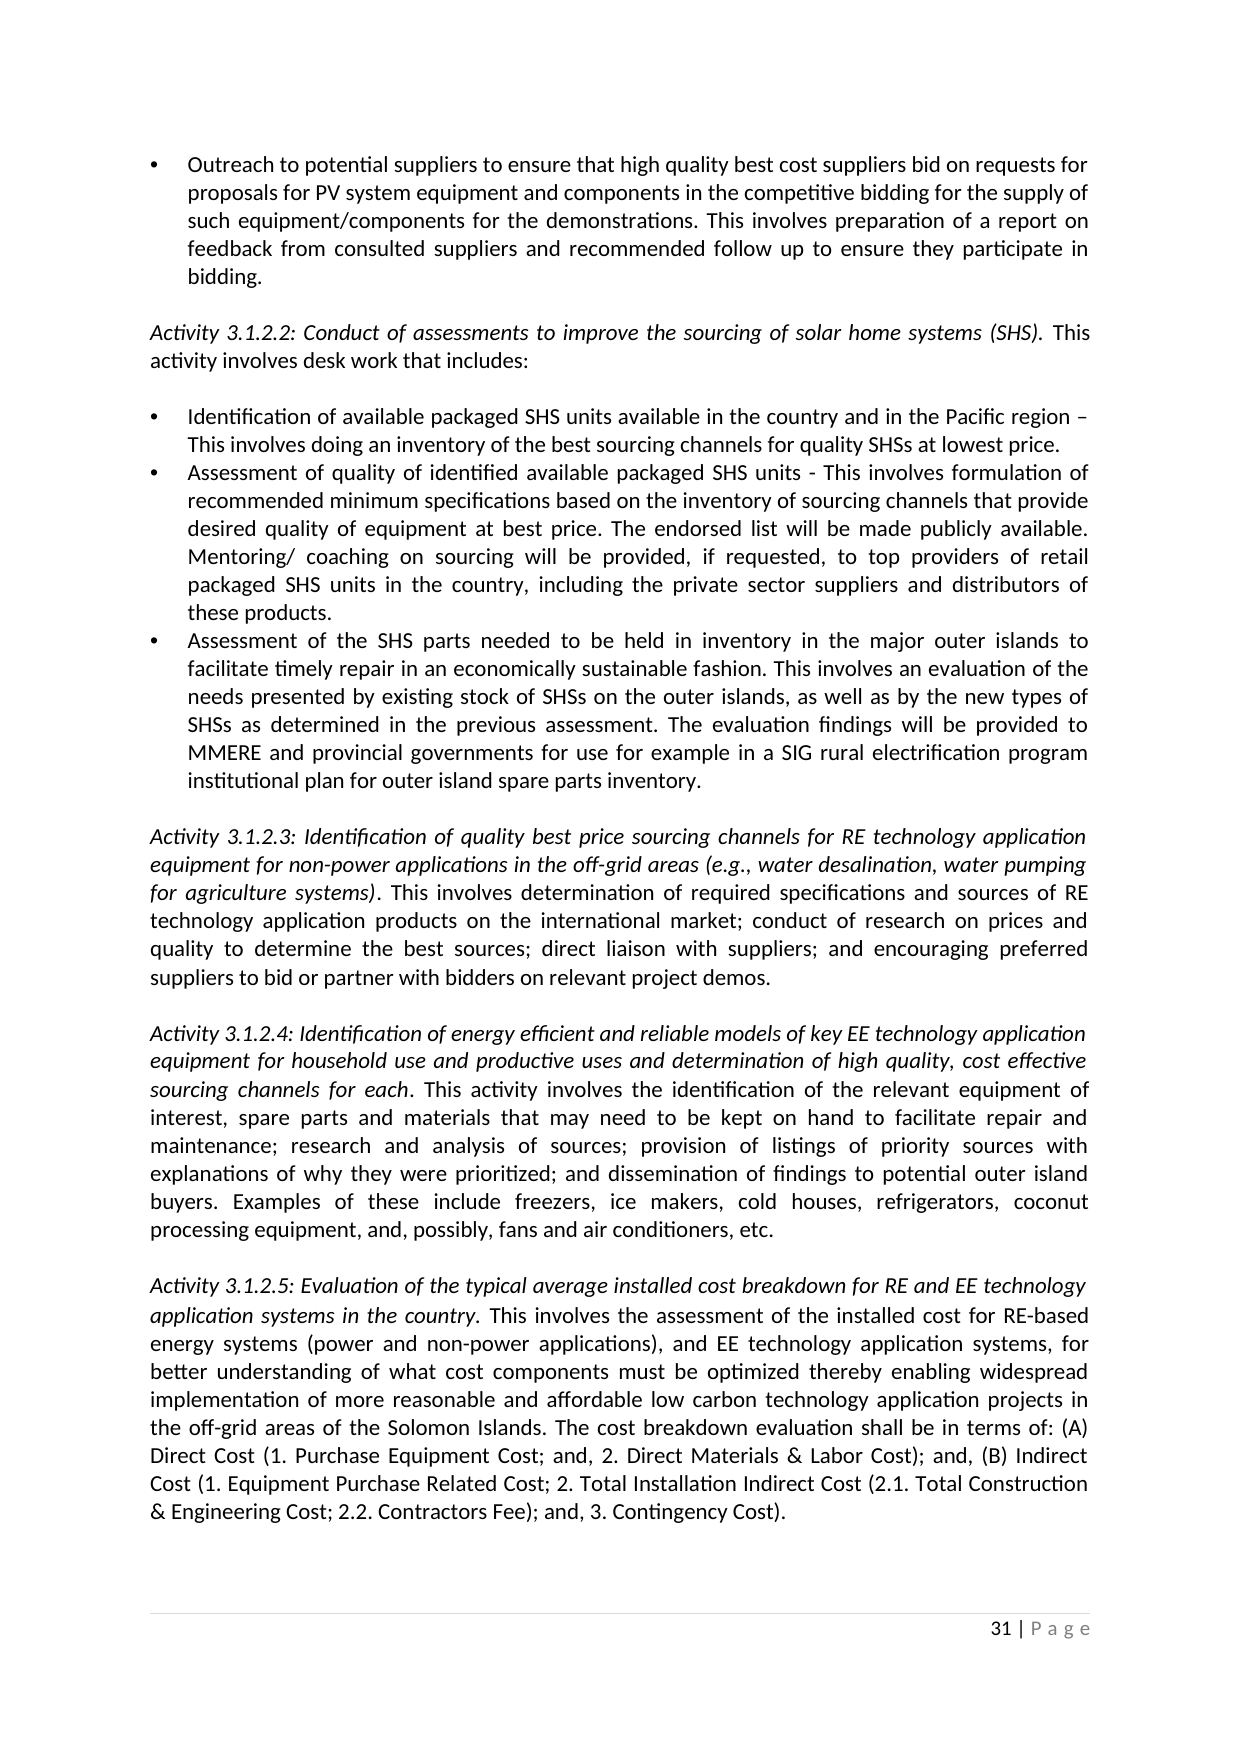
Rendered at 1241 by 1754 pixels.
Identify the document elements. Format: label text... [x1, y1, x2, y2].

text Activity 3.1.2.4: Identification of energy efficient and reliable models of key EE technology application equipment for household use and productive uses and determination of high quality, cost effective sourcing channels for each. This activity involves the identification of the relevant equipment of interest, spare parts and materials that may need to be kept on hand to facilitate repair and maintenance; research and analysis of sources; provision of listings of priority sources with explanations of why they were prioritized; and dissemination of findings to potential outer island buyers. Examples of these include freezers, ice makers, cold houses, refrigerators, coconut processing equipment, and, possibly, fans and air conditioners, etc. [150, 1019, 1090, 1243]
list Outreach to potential suppliers to ensure that high quality best cost suppliers bid on requests for proposals for PV system equipment and components in the competitive bidding for the supply of such equipment/components for the demonstrations. This involves preparation of a report on feedback from consulted suppliers and recommended follow up to ensure they participate in bidding. [150, 150, 1090, 290]
list Assessment of quality of identified available packaged SHS units - This involves formulation of recommended minimum specifications based on the inventory of sourcing channels that provide desired quality of equipment at best price. The endorsed list will be made publicly available. Mentoring/ coaching on sourcing will be provided, if requested, to top providers of retail packaged SHS units in the country, including the private sector suppliers and distributors of these products. [150, 458, 1090, 626]
text Activity 3.1.2.3: Identification of quality best price sourcing channels for RE technology application equipment for non-power applications in the off-grid areas (e.g., water desalination, water pumping for agriculture systems). This involves determination of required specifications and sources of RE technology application products on the international market; conduct of research on prices and quality to determine the best sources; direct liaison with suppliers; and encouraging preferred suppliers to bid or partner with bidders on relevant project demos. [150, 822, 1090, 991]
list Assessment of the SHS parts needed to be held in inventory in the major outer islands to facilitate timely repair in an economically sustainable fashion. This involves an evaluation of the needs presented by existing stock of SHSs on the outer islands, as well as by the new types of SHSs as determined in the previous assessment. The evaluation findings will be provided to MMERE and provincial governments for use for example in a SIG rural electrification program institutional plan for outer island spare parts inventory. [150, 626, 1090, 794]
text Activity 3.1.2.2: Conduct of assessments to improve the sourcing of solar home systems (SHS). This activity involves desk work that includes: [150, 318, 1090, 374]
text Activity 3.1.2.5: Evaluation of the typical average installed cost breakdown for RE and EE technology application systems in the country. This involves the assessment of the installed cost for RE-based energy systems (power and non-power applications), and EE technology application systems, for better understanding of what cost components must be optimized thereby enabling widespread implementation of more reasonable and affordable low carbon technology application projects in the off-grid areas of the Solomon Islands. The cost breakdown evaluation shall be in terms of: (A) Direct Cost (1. Purchase Equipment Cost; and, 2. Direct Materials & Labor Cost); and, (B) Indirect Cost (1. Equipment Purchase Related Cost; 2. Total Installation Indirect Cost (2.1. Total Construction & Engineering Cost; 2.2. Contractors Fee); and, 3. Contingency Cost). [150, 1271, 1090, 1526]
list Identification of available packaged SHS units available in the country and in the Pacific region – This involves doing an inventory of the best sourcing channels for quality SHSs at lowest price. [150, 402, 1090, 458]
